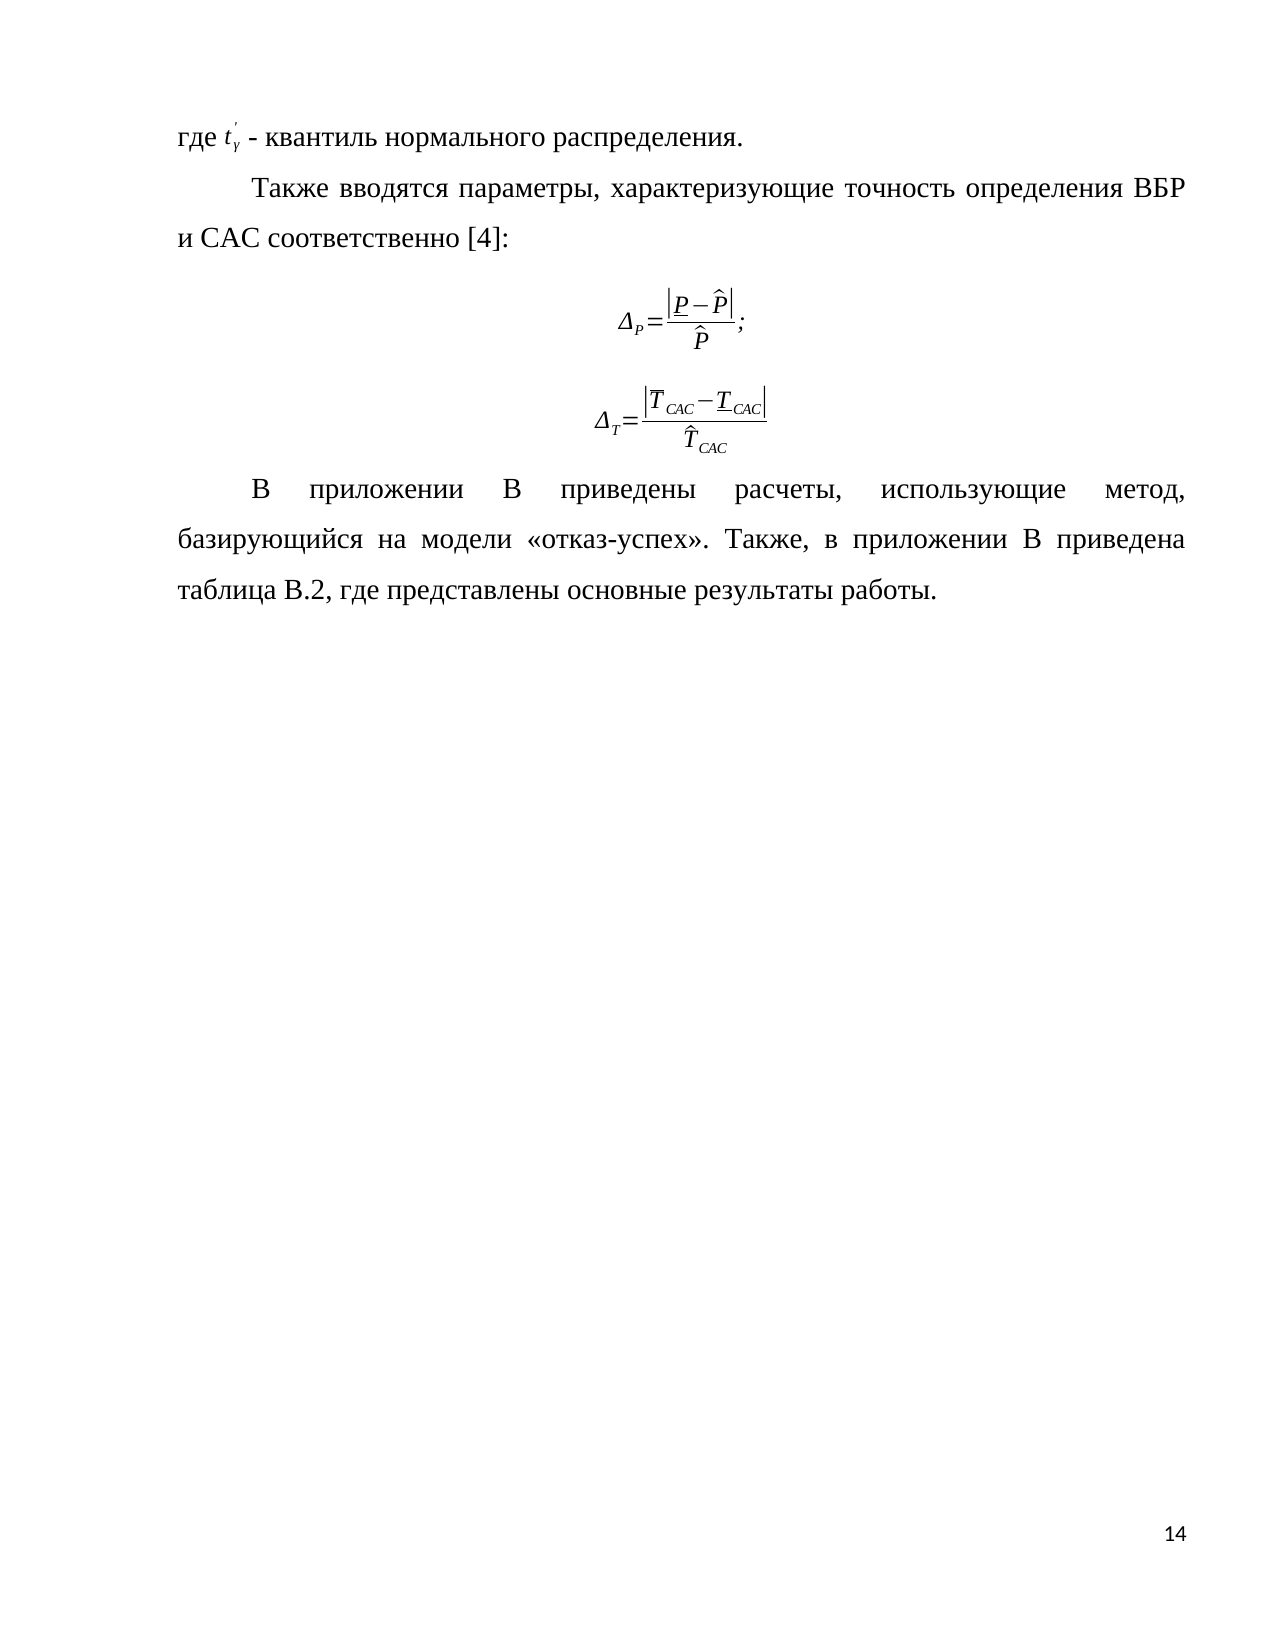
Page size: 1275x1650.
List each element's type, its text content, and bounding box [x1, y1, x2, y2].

text где - квантиль нормального распределения. [177, 118, 1186, 153]
text В приложении В приведены расчеты, использующие метод, базирующийся на модели «отказ-успех». Также, в приложении В приведена таблица В.2, где представлены основные результаты работы. [177, 471, 1186, 606]
text Также вводятся параметры, характеризующие точность определения ВБР и САС соответственно [4]: [177, 170, 1186, 254]
